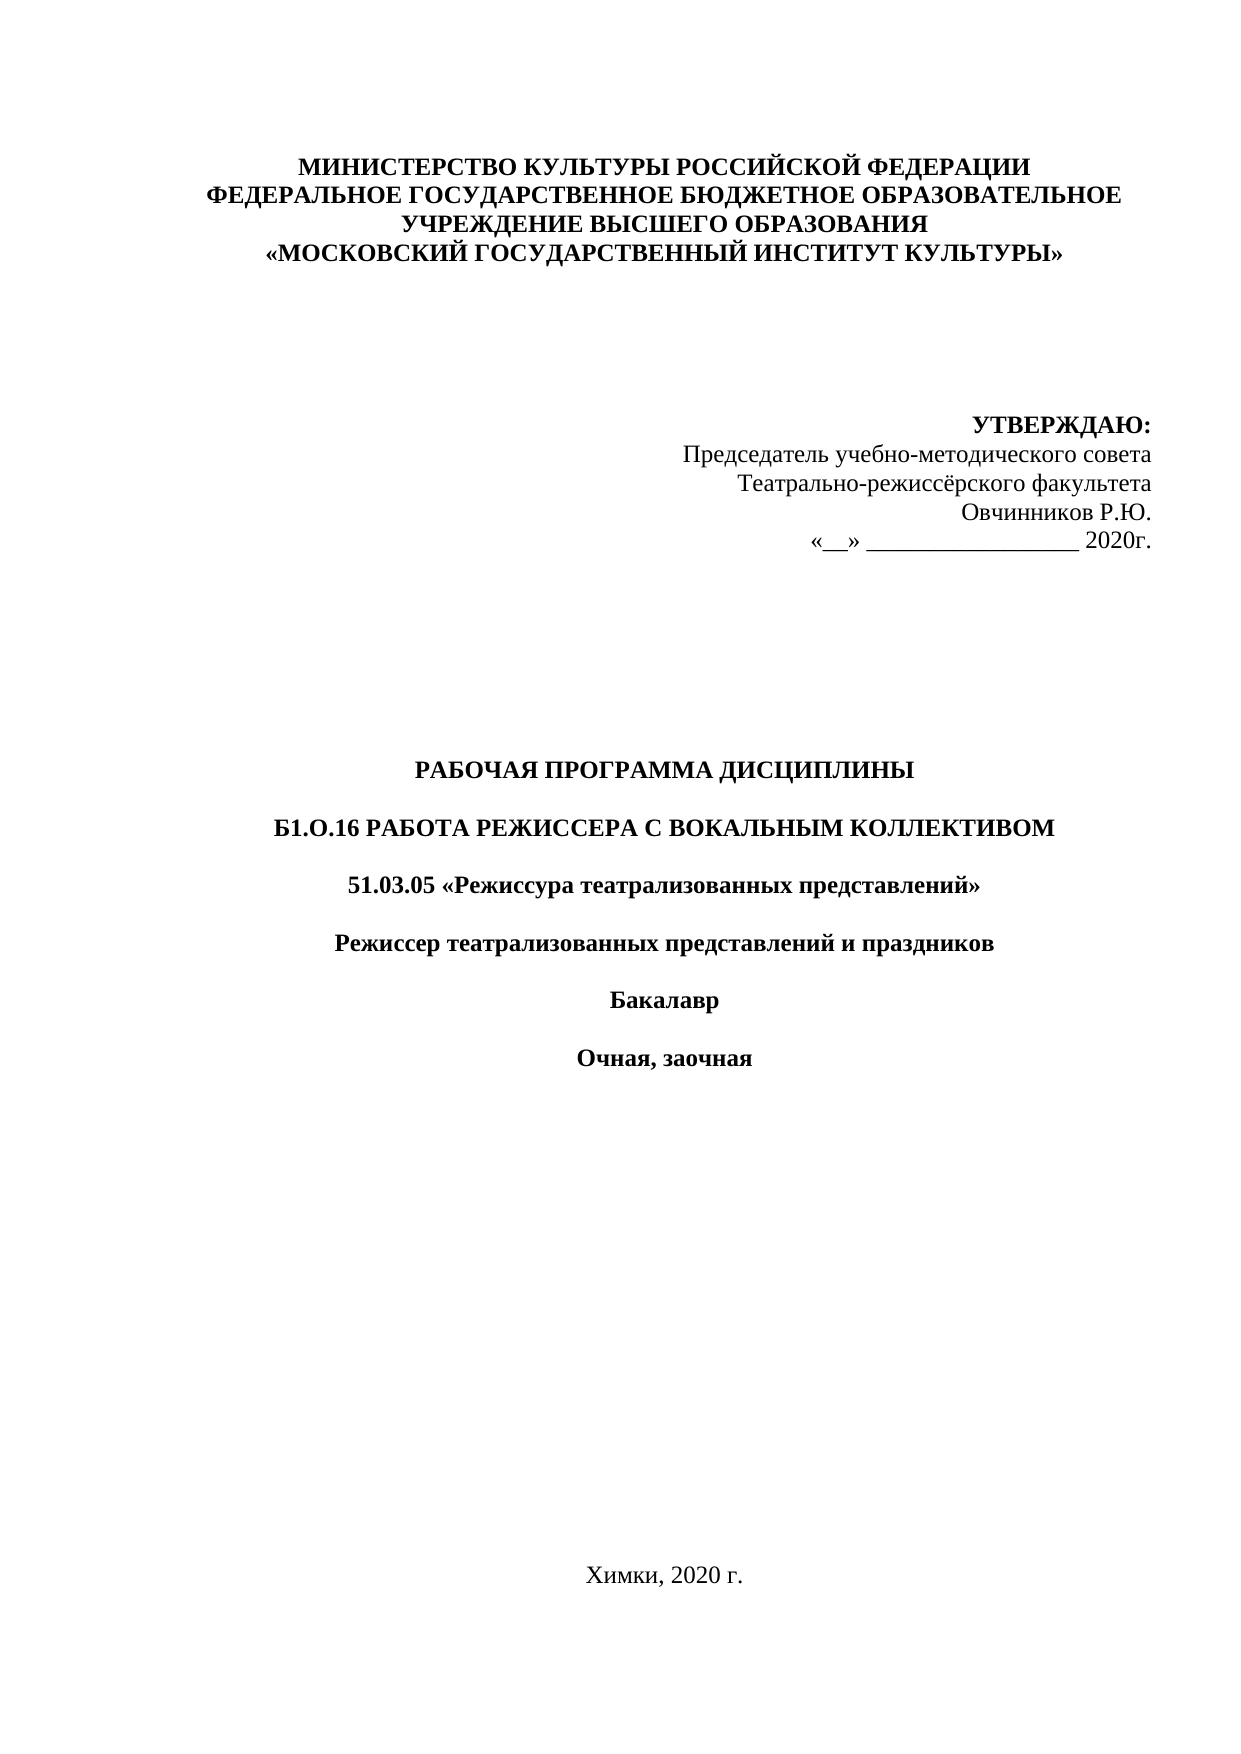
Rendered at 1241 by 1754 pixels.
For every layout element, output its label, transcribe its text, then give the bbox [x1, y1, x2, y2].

text РАБОЧАЯ ПРОГРАММА ДИСЦИПЛИНЫ [177, 755, 1152, 784]
text Очная, заочная [177, 1043, 1152, 1072]
text Овчинников Р.Ю. [177, 497, 1152, 525]
text «__» _________________ 2020г. [177, 525, 1152, 554]
text Председатель учебно-методического совета [177, 439, 1152, 468]
text Театрально-режиссёрского факультета [177, 468, 1152, 497]
text МИНИСТЕРСТВО КУЛЬТУРЫ РОССИЙСКОЙ ФЕДЕРАЦИИ [177, 152, 1152, 180]
text Бакалавр [177, 985, 1152, 1014]
text Б1.О.16 РАБОТА РЕЖИССЕРА С ВОКАЛЬНЫМ КОЛЛЕКТИВОМ [177, 813, 1152, 842]
text Химки, 2020 г. [177, 1560, 1152, 1589]
text «МОСКОВСКИЙ ГОСУДАРСТВЕННЫЙ ИНСТИТУТ КУЛЬТУРЫ» [177, 238, 1152, 267]
text 51.03.05 «Режиссура театрализованных представлений» [177, 870, 1152, 899]
text ФЕДЕРАЛЬНОЕ ГОСУДАРСТВЕННОЕ БЮДЖЕТНОЕ ОБРАЗОВАТЕЛЬНОЕ УЧРЕЖДЕНИЕ ВЫСШЕГО ОБРАЗОВАНИЯ [177, 180, 1152, 238]
text Режиссер театрализованных представлений и праздников [177, 928, 1152, 957]
text УТВЕРЖДАЮ: [177, 410, 1152, 439]
